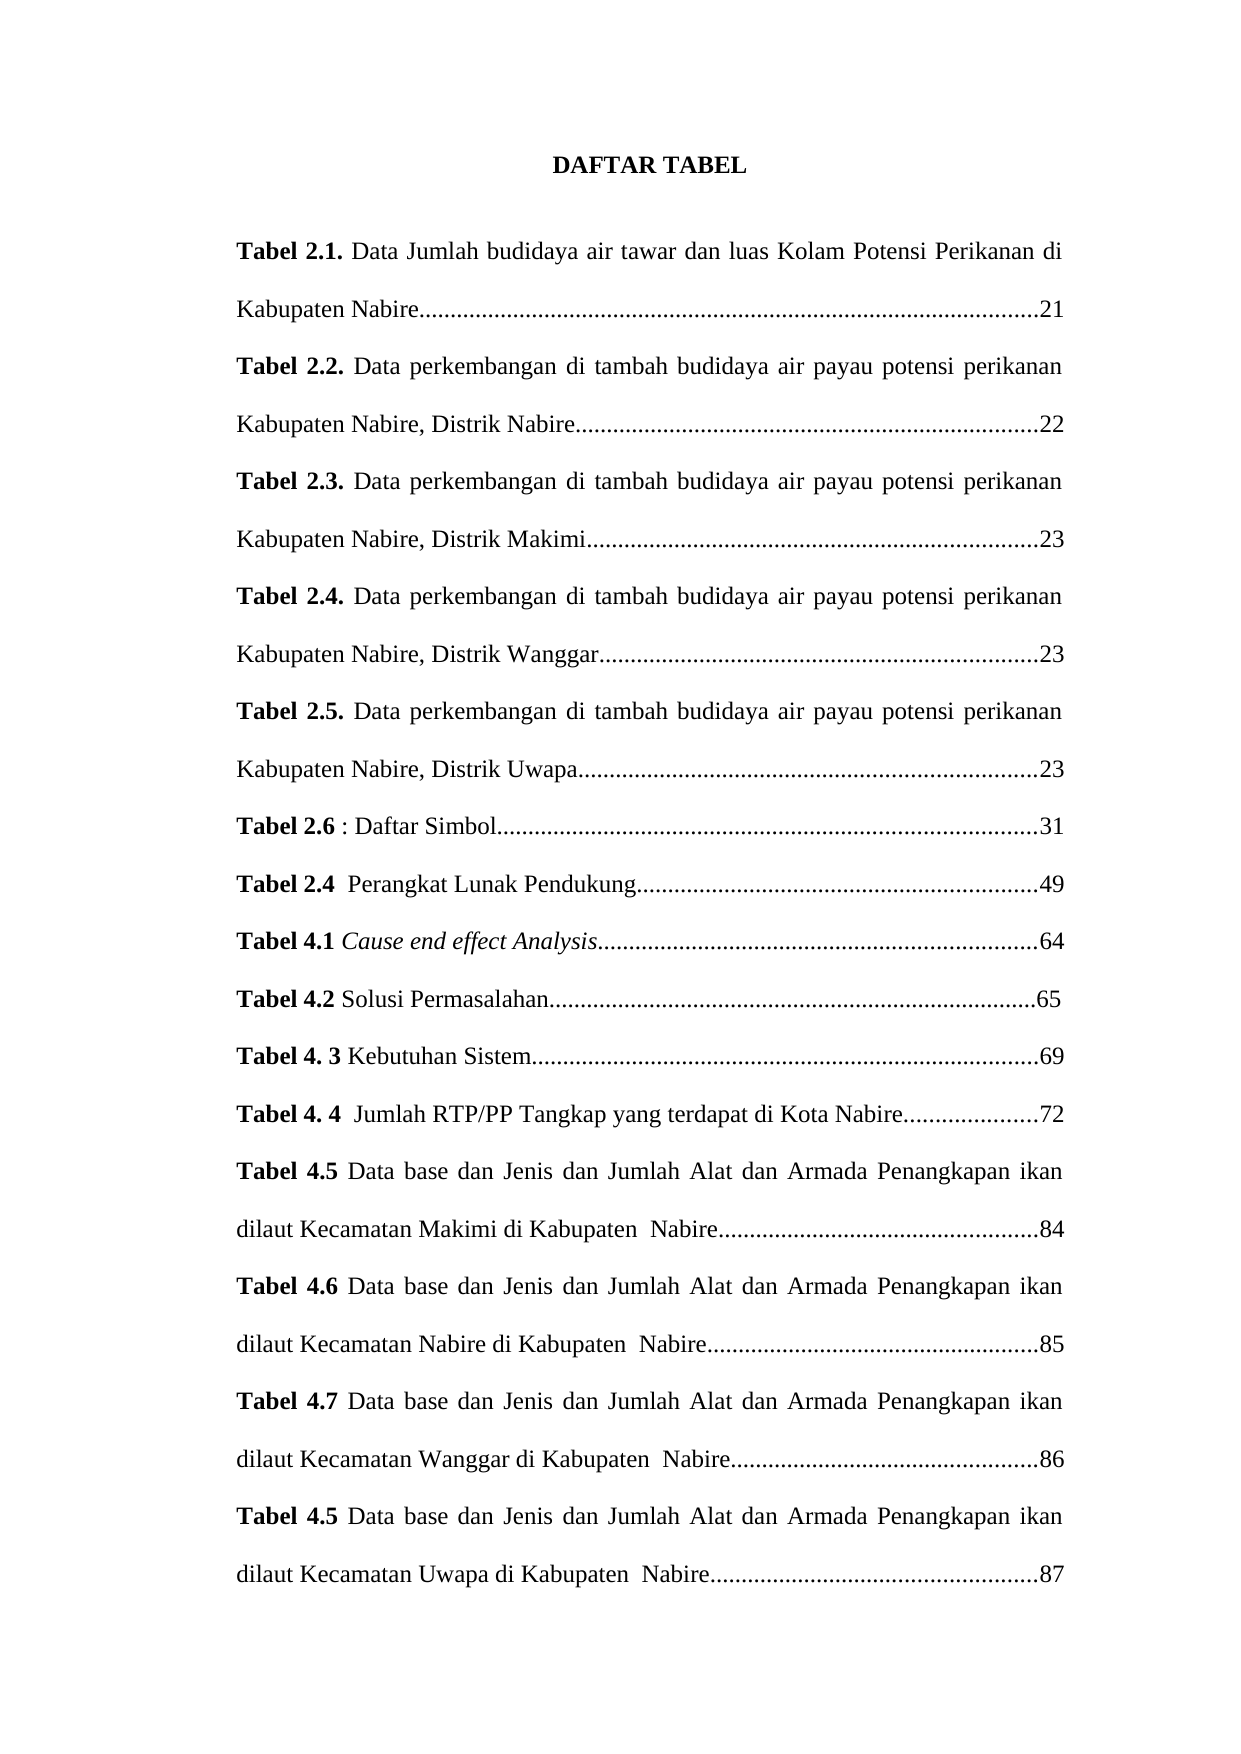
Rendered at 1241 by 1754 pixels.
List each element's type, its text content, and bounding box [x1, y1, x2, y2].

text Tabel 2.4 Perangkat Lunak Pendukung 49 [236, 869, 1063, 897]
text Tabel 2.5. Data perkembangan di tambah budidaya air payau potensi perikanan Kabupaten Nabire, Distrik Uwapa 23 [236, 696, 1063, 782]
text Tabel 4. 4 Jumlah RTP/PP Tangkap yang terdapat di Kota Nabire 72 [236, 1099, 1063, 1127]
text DAFTAR TABEL [236, 150, 1063, 179]
text Tabel 4.1 Cause end effect Analysis 64 [236, 926, 1063, 955]
text Tabel 2.6 : Daftar Simbol 31 [236, 811, 1063, 840]
text Tabel 4.5 Data base dan Jenis dan Jumlah Alat dan Armada Penangkapan ikan dilaut Kecamatan Uwapa di Kabupaten Nabire 87 [236, 1501, 1063, 1587]
text Tabel 4.5 Data base dan Jenis dan Jumlah Alat dan Armada Penangkapan ikan dilaut Kecamatan Makimi di Kabupaten Nabire 84 [236, 1156, 1063, 1242]
text Tabel 4.7 Data base dan Jenis dan Jumlah Alat dan Armada Penangkapan ikan dilaut Kecamatan Wanggar di Kabupaten Nabire 86 [236, 1386, 1063, 1472]
text Tabel 2.2. Data perkembangan di tambah budidaya air payau potensi perikanan Kabupaten Nabire, Distrik Nabire 22 [236, 351, 1063, 437]
text Tabel 4.6 Data base dan Jenis dan Jumlah Alat dan Armada Penangkapan ikan dilaut Kecamatan Nabire di Kabupaten Nabire 85 [236, 1271, 1063, 1357]
text Tabel 4. 3 Kebutuhan Sistem 69 [236, 1041, 1063, 1070]
text Tabel 2.4. Data perkembangan di tambah budidaya air payau potensi perikanan Kabupaten Nabire, Distrik Wanggar 23 [236, 581, 1063, 667]
text Tabel 2.1. Data Jumlah budidaya air tawar dan luas Kolam Potensi Perikanan di Kabupaten Nabire 21 [236, 236, 1063, 322]
text Tabel 2.3. Data perkembangan di tambah budidaya air payau potensi perikanan Kabupaten Nabire, Distrik Makimi 23 [236, 466, 1063, 552]
text Tabel 4.2 Solusi Permasalahan 65 [236, 984, 1063, 1012]
